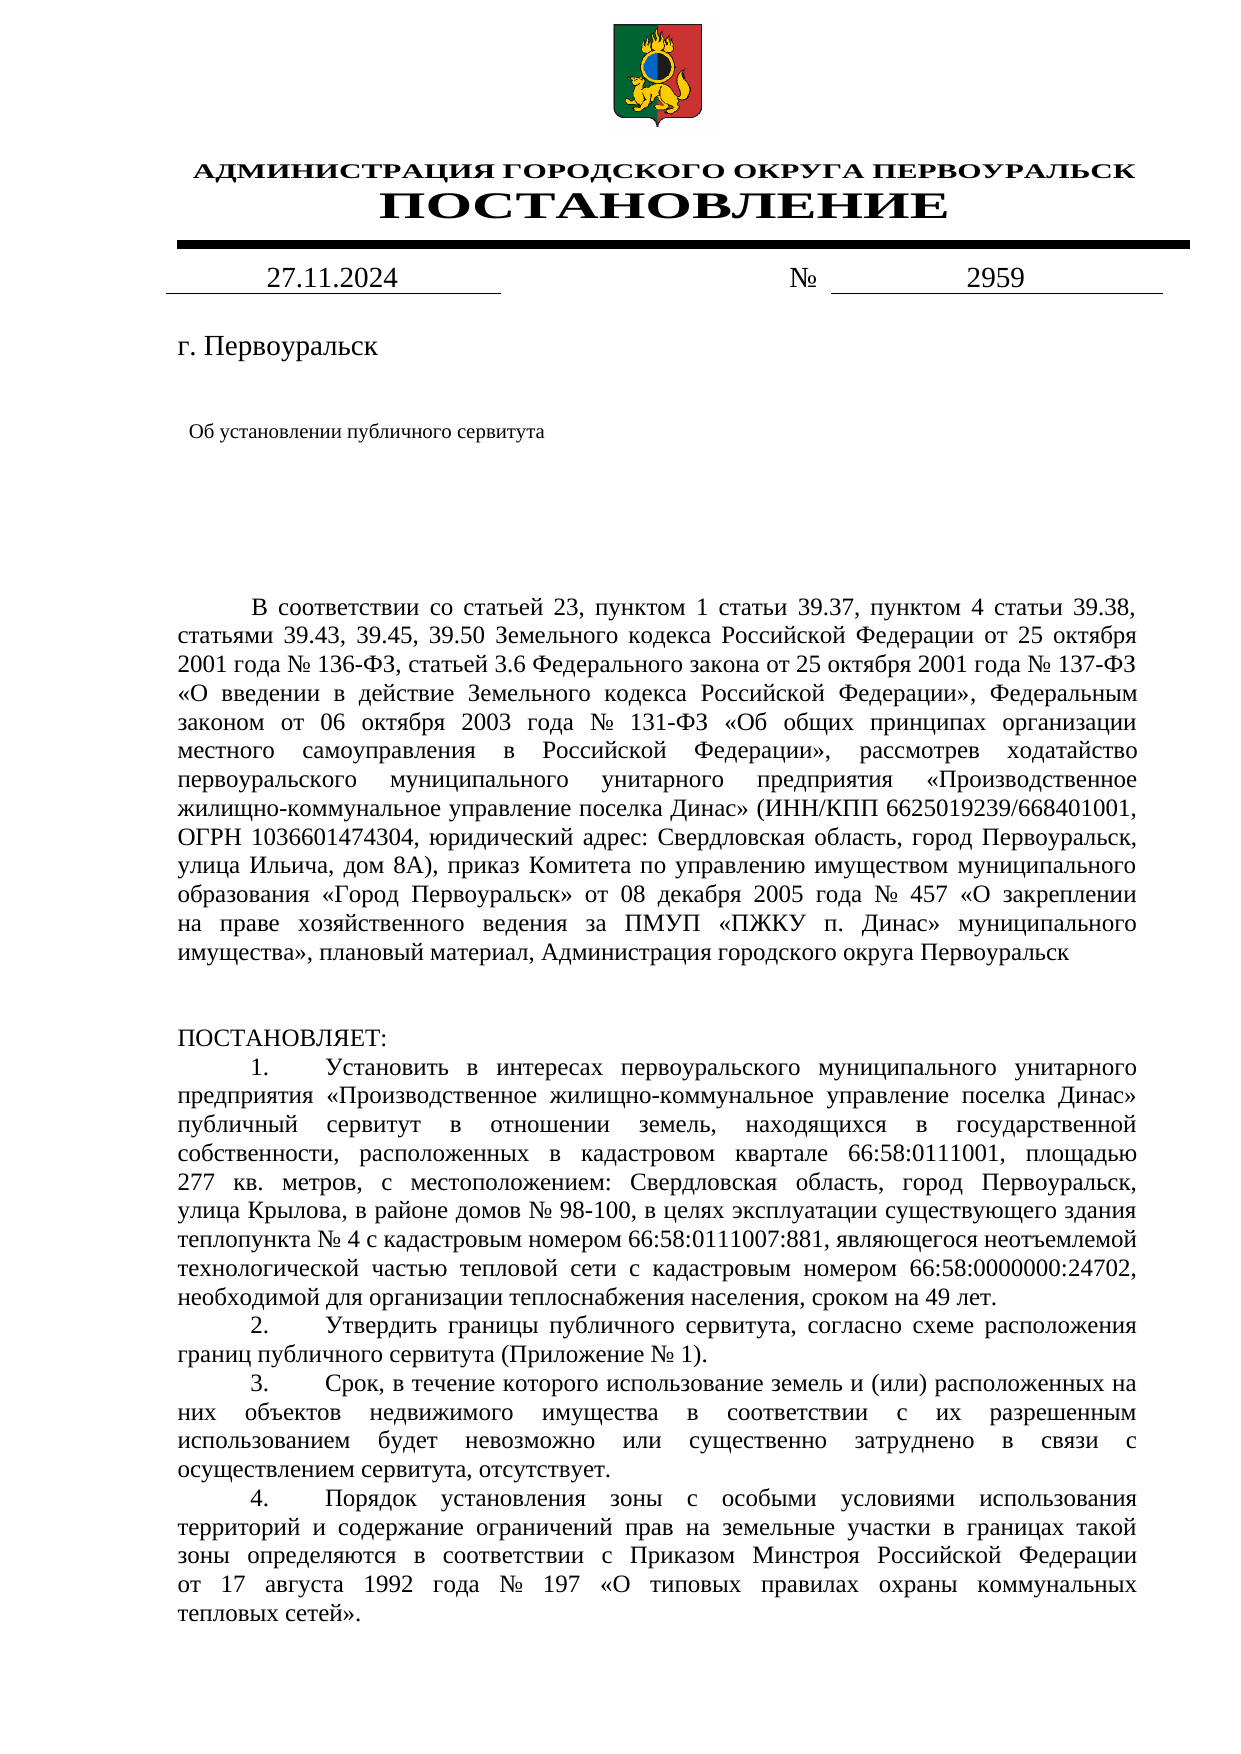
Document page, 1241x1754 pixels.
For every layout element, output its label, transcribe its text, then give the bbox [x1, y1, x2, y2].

text ПОСТАНОВЛЕНИЕ [177, 183, 1152, 226]
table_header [166, 1052, 1155, 1627]
text АДМИНИСТРАЦИЯ ГОРОДСКОГО ОКРУГА ПЕРВОУРАЛЬСК [177, 159, 1152, 183]
table_header В соответствии со статьей 23, пунктом 1 статьи 39.37, пунктом 4 статьи 39.38, статьями 39.43, 39.45, 39.50 Земельного кодекса Российской Федерации от 25 октября 2001 года № 136-ФЗ, статьей 3.6 Федерального закона от 25 октября 2001 года № 137-ФЗ «О введении в действие Земельного кодекса Российской Федерации», Федеральным законом от 06 октября 2003 года № 131-ФЗ «Об общих принципах организации местного самоуправления в Российской Федерации», рассмотрев ходатайство первоуральского муниципального унитарного предприятия «Производственное жилищно-коммунальное управление поселка Динас» (ИНН/КПП 6625019239/668401001, ОГРН 1036601474304, юридический адрес: Свердловская область, город Первоуральск, улица Ильича, дом 8А), приказ Комитета по управлению имуществом муниципального образования «Город Первоуральск» от 08 декабря 2005 года № 457 «О закреплении на праве хозяйственного ведения за ПМУП «ПЖКУ п. Динас» муниципального имущества», плановый материал, Администрация городского округа Первоуральск [166, 592, 1155, 965]
table_header 2959 [831, 249, 1163, 293]
picture [605, 19, 722, 138]
text г. Первоуральск [177, 328, 1148, 361]
table_header № [501, 249, 831, 293]
text ПОСТАНОВЛЯЕТ: [177, 1023, 1152, 1052]
table_header 27.11.2024 [166, 248, 501, 293]
table_header Об установлении публичного сервитута [177, 419, 623, 477]
